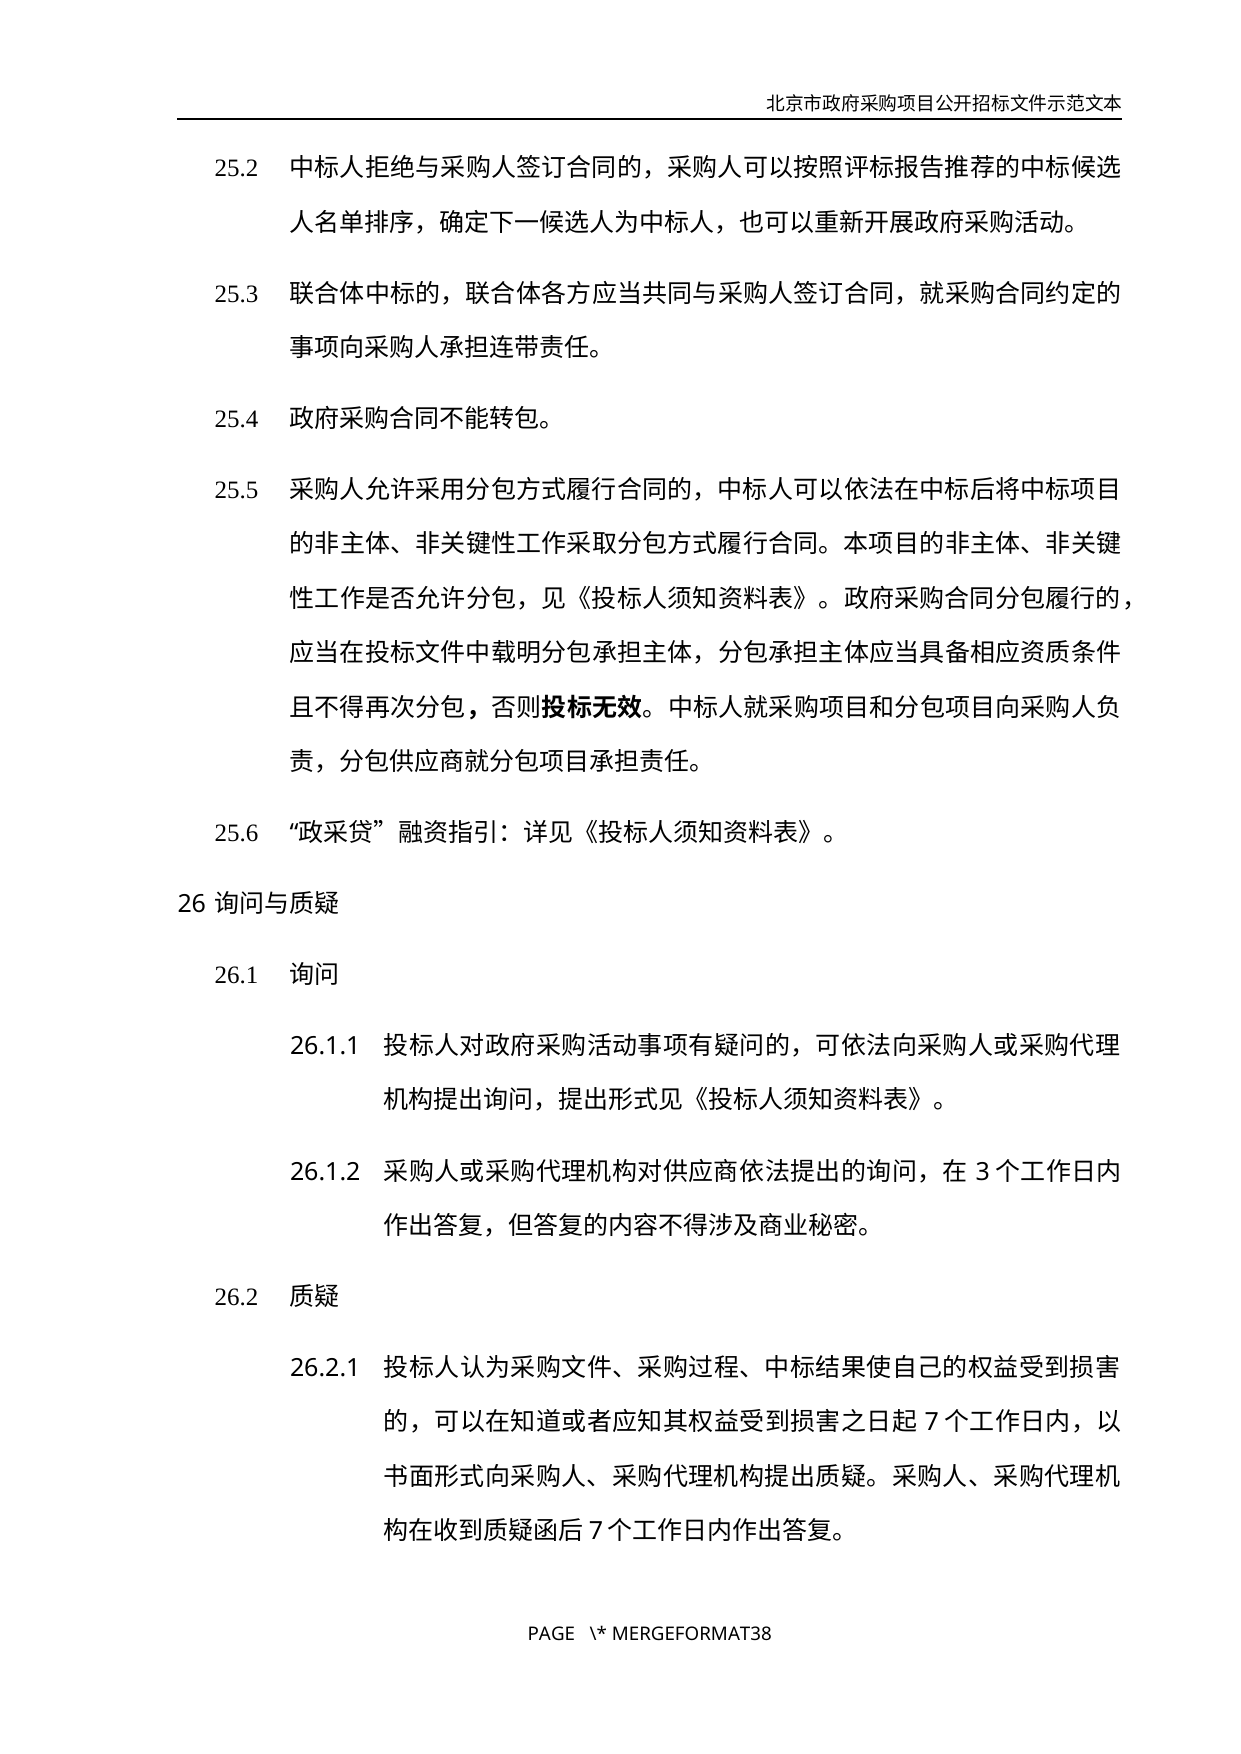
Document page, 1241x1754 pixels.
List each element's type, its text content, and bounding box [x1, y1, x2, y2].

list “政采贷”融资指引：详见《投标人须知资料表》。 [214, 812, 1122, 849]
list 投标人认为采购文件、采购过程、中标结果使自己的权益受到损害的，可以在知道或者应知其权益受到损害之日起7个工作日内，以书面形式向采购人、采购代理机构提出质疑。采购人、采购代理机构在收到质疑函后7个工作日内作出答复。 [290, 1347, 1122, 1547]
list 采购人或采购代理机构对供应商依法提出的询问，在3个工作日内作出答复，但答复的内容不得涉及商业秘密。 [290, 1151, 1122, 1242]
list 中标人拒绝与采购人签订合同的，采购人可以按照评标报告推荐的中标候选人名单排序，确定下一候选人为中标人，也可以重新开展政府采购活动。 [214, 148, 1122, 238]
list 投标人对政府采购活动事项有疑问的，可依法向采购人或采购代理机构提出询问，提出形式见《投标人须知资料表》。 [290, 1026, 1122, 1116]
list 询问 [214, 954, 1122, 991]
list 联合体中标的，联合体各方应当共同与采购人签订合同，就采购合同约定的事项向采购人承担连带责任。 [214, 273, 1122, 364]
list 询问与质疑 [177, 883, 1122, 920]
list 质疑 [214, 1276, 1122, 1313]
list 采购人允许采用分包方式履行合同的，中标人可以依法在中标后将中标项目的非主体、非关键性工作采取分包方式履行合同。本项目的非主体、非关键性工作是否允许分包，见《投标人须知资料表》。政府采购合同分包履行的，应当在投标文件中载明分包承担主体，分包承担主体应当具备相应资质条件且不得再次分包，否则投标无效。中标人就采购项目和分包项目向采购人负责，分包供应商就分包项目承担责任。 [214, 469, 1122, 778]
list 政府采购合同不能转包。 [214, 398, 1122, 435]
